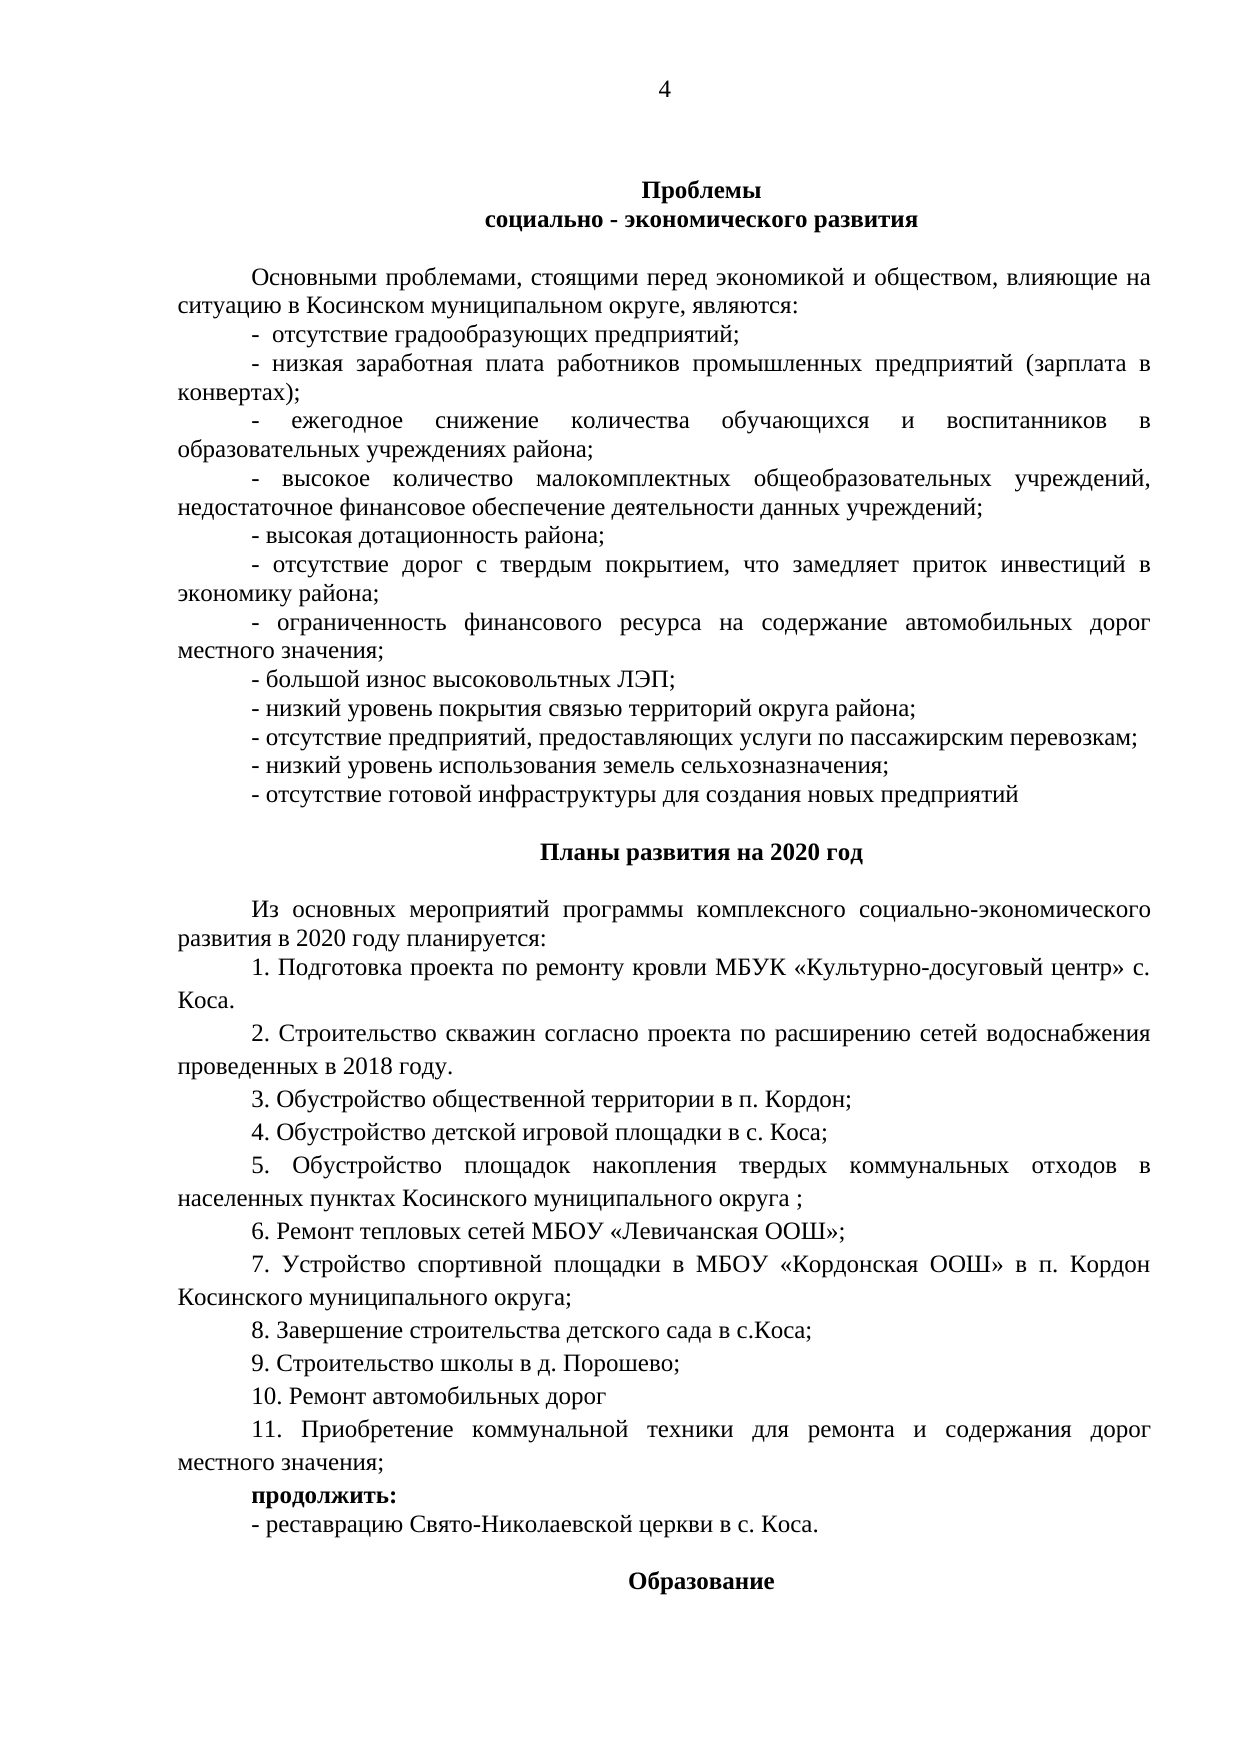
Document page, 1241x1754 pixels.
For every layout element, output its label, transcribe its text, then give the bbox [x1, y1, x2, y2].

text - высокая дотационность района; [177, 521, 1152, 549]
text - реставрацию Свято-Николаевской церкви в с. Коса. [177, 1509, 1152, 1538]
text Основными проблемами, стоящими перед экономикой и обществом, влияющие на ситуацию в Косинском муниципальном округе, являются: [177, 262, 1152, 319]
text 11. Приобретение коммунальной техники для ремонта и содержания дорог местного значения; [177, 1414, 1152, 1476]
text - отсутствие готовой инфраструктуры для создания новых предприятий [177, 779, 1152, 808]
text - отсутствие дорог с твердым покрытием, что замедляет приток инвестиций в экономику района; [177, 549, 1152, 607]
text Образование [177, 1566, 1152, 1595]
text Из основных мероприятий программы комплексного социально-экономического развития в 2020 году планируется: [177, 894, 1152, 952]
text 5. Обустройство площадок накопления твердых коммунальных отходов в населенных пунктах Косинского муниципального округа ; [177, 1150, 1152, 1212]
text - большой износ высоковольтных ЛЭП; [177, 664, 1152, 693]
text - низкий уровень покрытия связью территорий округа района; [177, 693, 1152, 722]
text 6. Ремонт тепловых сетей МБОУ «Левичанская ООШ»; [177, 1216, 1152, 1245]
text - отсутствие предприятий, предоставляющих услуги по пассажирским перевозкам; [177, 722, 1152, 751]
text - низкая заработная плата работников промышленных предприятий (зарплата в конвертах); [177, 348, 1152, 406]
text 1. Подготовка проекта по ремонту кровли МБУК «Культурно-досуговый центр» с. Коса. [177, 952, 1152, 1014]
text 4. Обустройство детской игровой площадки в с. Коса; [177, 1117, 1152, 1146]
text Планы развития на 2020 год [177, 837, 1152, 866]
text 8. Завершение строительства детского сада в с.Коса; [177, 1315, 1152, 1344]
text 10. Ремонт автомобильных дорог [177, 1381, 1152, 1410]
text - ежегодное снижение количества обучающихся и воспитанников в образовательных учреждениях района; [177, 406, 1152, 463]
text - ограниченность финансового ресурса на содержание автомобильных дорог местного значения; [177, 607, 1152, 664]
text продолжить: [177, 1480, 1152, 1509]
text социально - экономического развития [177, 204, 1152, 233]
text 3. Обустройство общественной территории в п. Кордон; [177, 1084, 1152, 1113]
text 2. Строительство скважин согласно проекта по расширению сетей водоснабжения проведенных в 2018 году. [177, 1018, 1152, 1080]
text 7. Устройство спортивной площадки в МБОУ «Кордонская ООШ» в п. Кордон Косинского муниципального округа; [177, 1249, 1152, 1311]
text - низкий уровень использования земель сельхозназначения; [177, 751, 1152, 779]
text - отсутствие градообразующих предприятий; [177, 319, 1152, 348]
text - высокое количество малокомплектных общеобразовательных учреждений, недостаточное финансовое обеспечение деятельности данных учреждений; [177, 463, 1152, 521]
text Проблемы [177, 176, 1152, 204]
text 9. Строительство школы в д. Порошево; [177, 1348, 1152, 1377]
